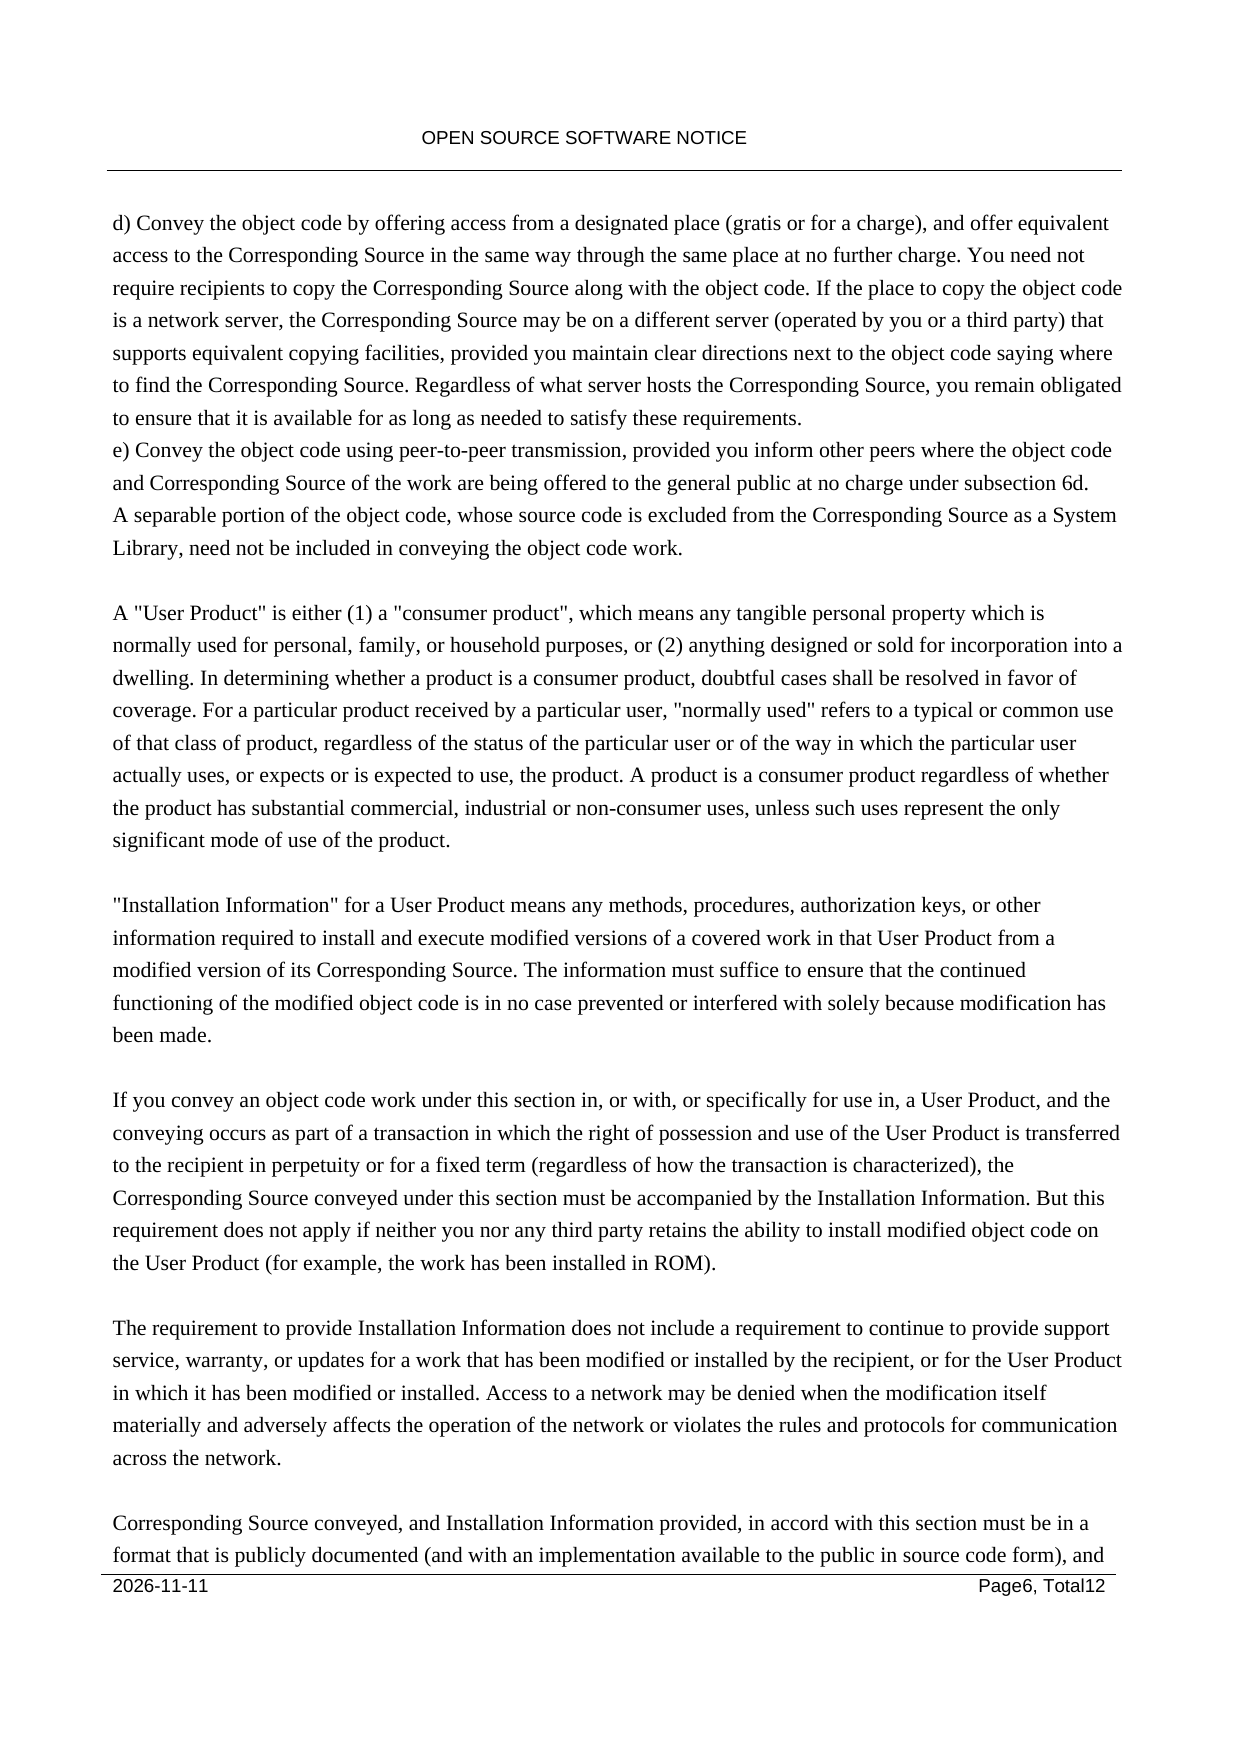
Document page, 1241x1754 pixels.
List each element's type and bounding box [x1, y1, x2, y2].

text [112, 206, 1128, 1571]
